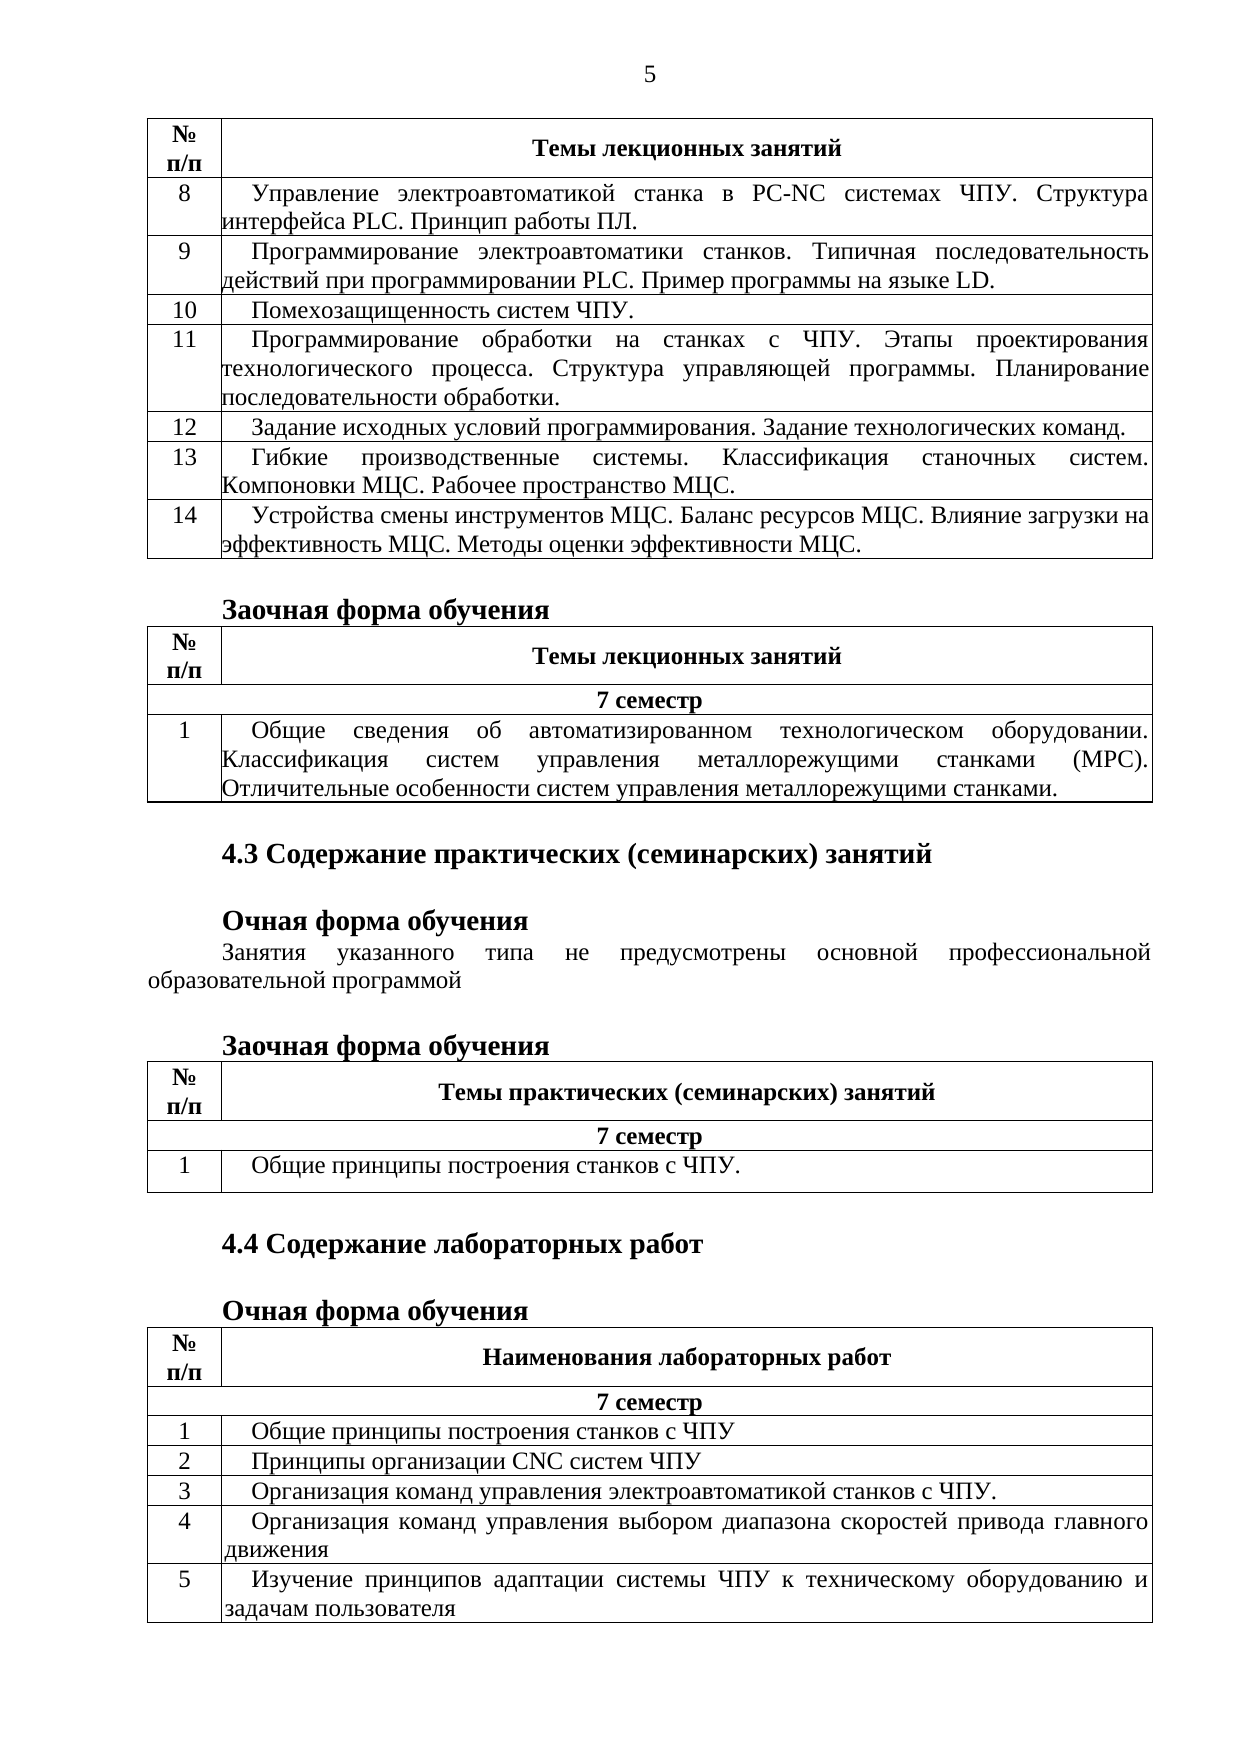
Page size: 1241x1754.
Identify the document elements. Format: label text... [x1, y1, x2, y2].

table_header № п/п [148, 1328, 221, 1386]
table_cell Изучение принципов адаптации системы ЧПУ к техническому оборудованию и задачам пользователя [222, 1564, 1152, 1622]
text Очная форма обучения [148, 1293, 1152, 1327]
table_header № п/п [148, 1062, 221, 1120]
table_cell 7 семестр [148, 1387, 1152, 1415]
table_cell 11 [148, 325, 221, 411]
table_cell Задание исходных условий программирования. Задание технологических команд. [222, 412, 1152, 441]
table_cell 1 [148, 1416, 221, 1445]
text Очная форма обучения [148, 903, 1152, 937]
text Заочная форма обучения [148, 1028, 1152, 1061]
table_cell 4 [148, 1506, 221, 1563]
table_cell 3 [148, 1476, 221, 1505]
table_cell 2 [148, 1446, 221, 1475]
table_header Темы практических (семинарских) занятий [222, 1062, 1152, 1120]
table_header № п/п [148, 627, 221, 684]
text 4.3 Содержание практических (семинарских) занятий [148, 836, 1152, 869]
table_cell 7 семестр [148, 1121, 1152, 1149]
table_cell Общие принципы построения станков с ЧПУ [222, 1416, 1152, 1445]
table_cell 14 [148, 500, 221, 558]
table_cell Помехозащищенность систем ЧПУ. [222, 295, 1152, 323]
table_cell Принципы организации CNC систем ЧПУ [222, 1446, 1152, 1475]
table_cell 5 [148, 1564, 221, 1622]
table_cell Организация команд управления электроавтоматикой cтанков с ЧПУ. [222, 1476, 1152, 1505]
table_cell Гибкие производственные системы. Классификация станочных систем. Компоновки МЦС. Рабочее пространство МЦС. [222, 442, 1152, 499]
table_cell 9 [148, 236, 221, 294]
table_cell 12 [148, 412, 221, 441]
table_cell 1 [148, 1151, 221, 1192]
table_cell Управление электроавтоматикой станка в РC-NC системах ЧПУ. Структура интерфейса PLC. Принцип работы ПЛ. [222, 178, 1152, 235]
table_cell Программирование электроавтоматики станков. Типичная последовательность действий при программировании PLC. Пример программы на языке LD. [222, 236, 1152, 294]
table_cell 8 [148, 178, 221, 235]
table_cell 7 семестр [148, 685, 1152, 714]
table_header Наименования лабораторных работ [222, 1328, 1152, 1386]
table_cell Организация команд управления выбором диапазона скоростей привода главного движения [222, 1506, 1152, 1563]
table_header Темы лекционных занятий [222, 627, 1152, 684]
table_cell Устройства смены инструментов МЦС. Баланс ресурсов МЦС. Влияние загрузки на эффективность МЦС. Методы оценки эффективности МЦС. [222, 500, 1152, 558]
table_cell Общие сведения об автоматизированном технологическом оборудовании. Классификация систем управления металлорежущими станками (МРС). Отличительные особенности систем управления металлорежущими станками. [222, 715, 1152, 801]
table_cell 10 [148, 295, 221, 323]
table_header Темы лекционных занятий [222, 119, 1152, 177]
table_header № п/п [148, 119, 221, 177]
table_cell Программирование обработки на станках с ЧПУ. Этапы проектирования технологического процесса. Структура управляющей программы. Планирование последовательности обработки. [222, 325, 1152, 411]
table_cell Общие принципы построения станков с ЧПУ. [222, 1151, 1152, 1192]
table_cell 13 [148, 442, 221, 499]
text 4.4 Содержание лабораторных работ [148, 1226, 1152, 1260]
table_cell 1 [148, 715, 221, 801]
text Заочная форма обучения [148, 592, 1152, 626]
text Занятия указанного типа не предусмотрены основной профессиональной образовательной программой [148, 937, 1152, 994]
